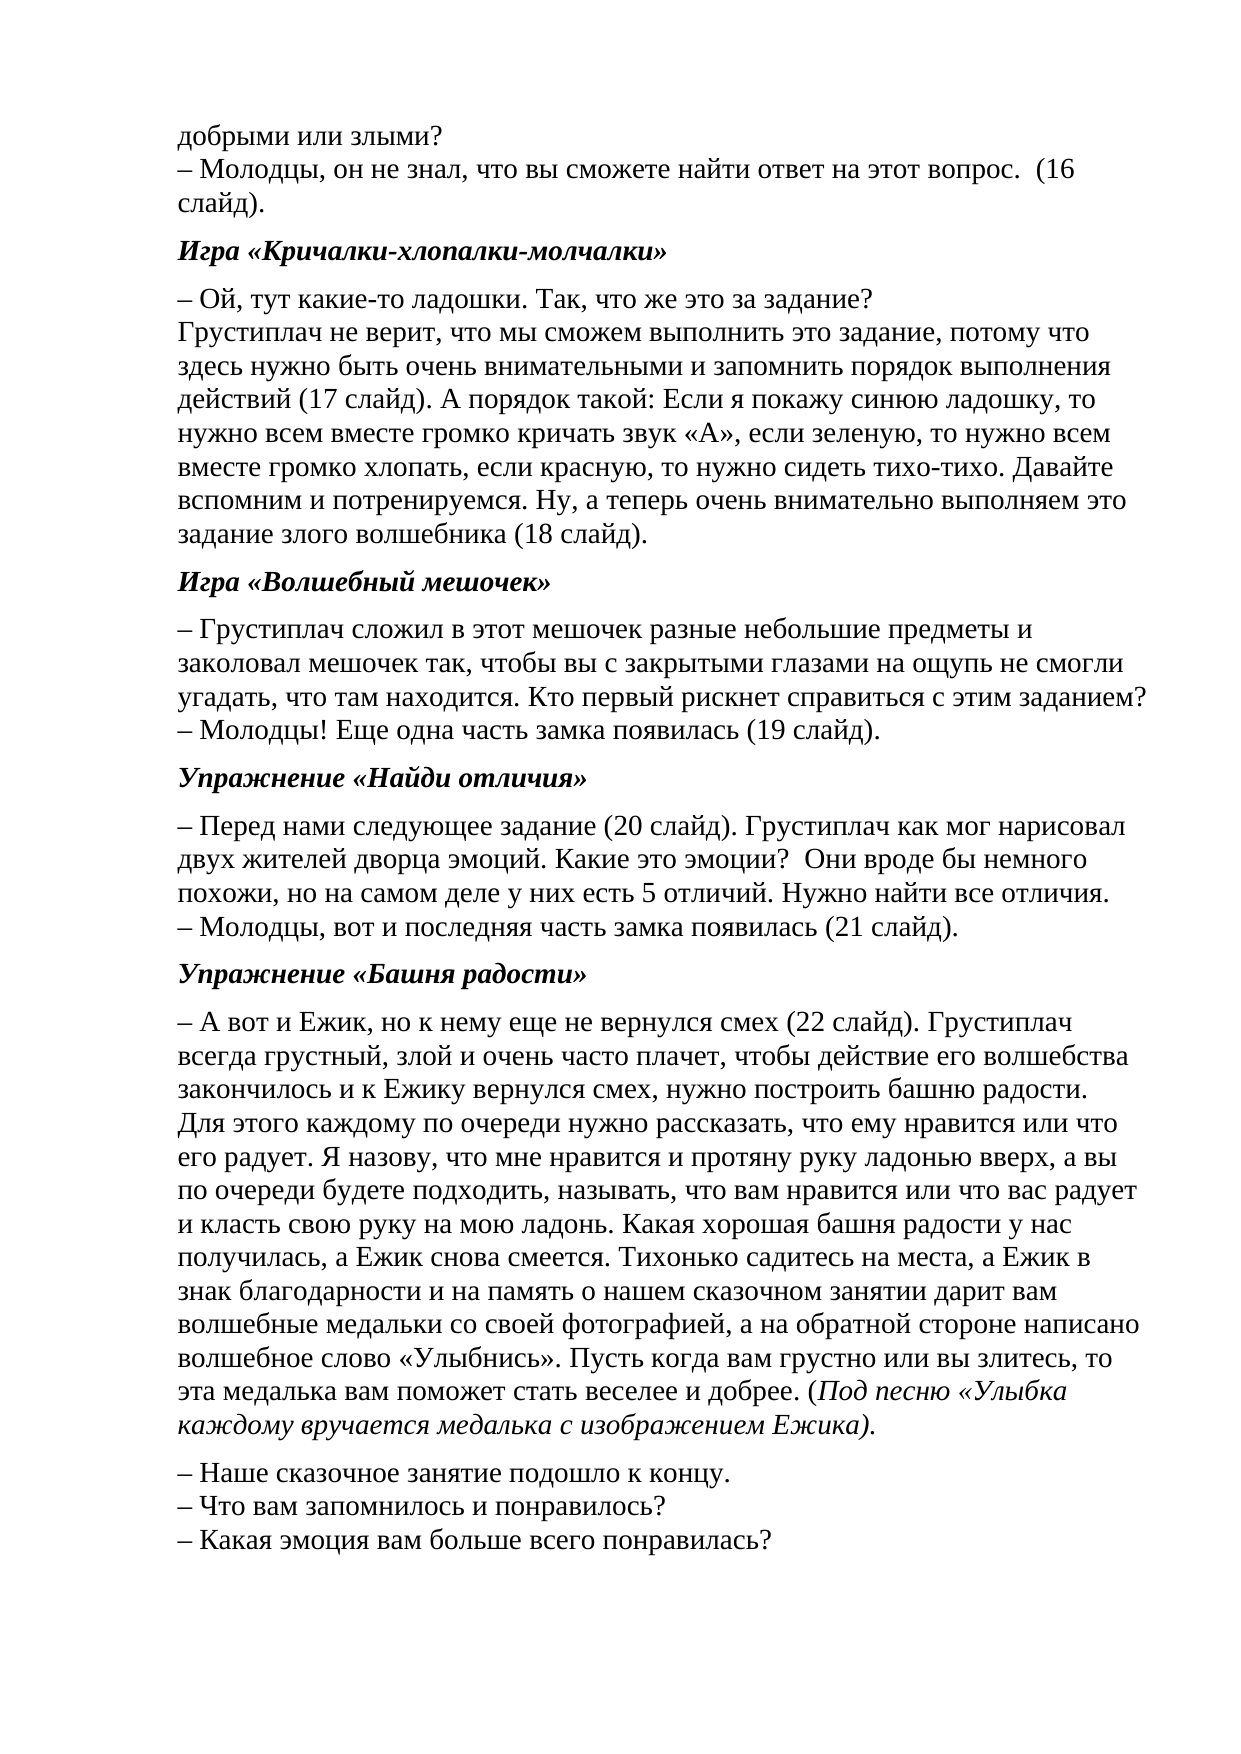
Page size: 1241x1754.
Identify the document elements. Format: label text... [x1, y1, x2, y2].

text Игра «Кричалки-хлопалки-молчалки» [177, 233, 1152, 267]
text Игра «Волшебный мешочек» [177, 564, 1152, 597]
text – Грустиплач сложил в этот мешочек разные небольшие предметы и заколовал мешочек так, чтобы вы с закрытыми глазами на ощупь не смогли угадать, что там находится. Кто первый рискнет справиться с этим заданием? – Молодцы! Еще одна часть замка появилась (19 слайд). [177, 612, 1152, 746]
text – Ой, тут какие-то ладошки. Так, что же это за задание? Грустиплач не верит, что мы сможем выполнить это задание, потому что здесь нужно быть очень внимательными и запомнить порядок выполнения действий (17 слайд). А порядок такой: Если я покажу синюю ладошку, то нужно всем вместе громко кричать звук «А», если зеленую, то нужно всем вместе громко хлопать, если красную, то нужно сидеть тихо-тихо. Давайте вспомним и потренируемся. Ну, а теперь очень внимательно выполняем это задание злого волшебника (18 слайд). [177, 281, 1152, 549]
text – Перед нами следующее задание (20 слайд). Грустиплач как мог нарисовал двух жителей дворца эмоций. Какие это эмоции? Они вроде бы немного похожи, но на самом деле у них есть 5 отличий. Нужно найти все отличия. – Молодцы, вот и последняя часть замка появилась (21 слайд). [177, 808, 1152, 942]
text – Наше сказочное занятие подошло к концу. – Что вам запомнилось и понравилось? – Какая эмоция вам больше всего понравилась? [177, 1455, 1152, 1556]
text Упражнение «Башня радости» [177, 957, 1152, 990]
text Упражнение «Найди отличия» [177, 760, 1152, 794]
text – А вот и Ежик, но к нему еще не вернулся смех (22 слайд). Грустиплач всегда грустный, злой и очень часто плачет, чтобы действие его волшебства закончилось и к Ежику вернулся смех, нужно построить башню радости. Для этого каждому по очереди нужно рассказать, что ему нравится или что его радует. Я назову, что мне нравится и протяну руку ладонью вверх, а вы по очереди будете подходить, называть, что вам нравится или что вас радует и класть свою руку на мою ладонь. Какая хорошая башня радости у нас получилась, а Ежик снова смеется. Тихонько садитесь на места, а Ежик в знак благодарности и на память о нашем сказочном занятии дарит вам волшебные медальки со своей фотографией, а на обратной стороне написано волшебное слово «Улыбнись». Пусть когда вам грустно или вы злитесь, то эта медалька вам поможет стать веселее и добрее. (Под песню «Улыбка каждому вручается медалька с изображением Ежика). [177, 1004, 1152, 1441]
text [177, 118, 1152, 219]
